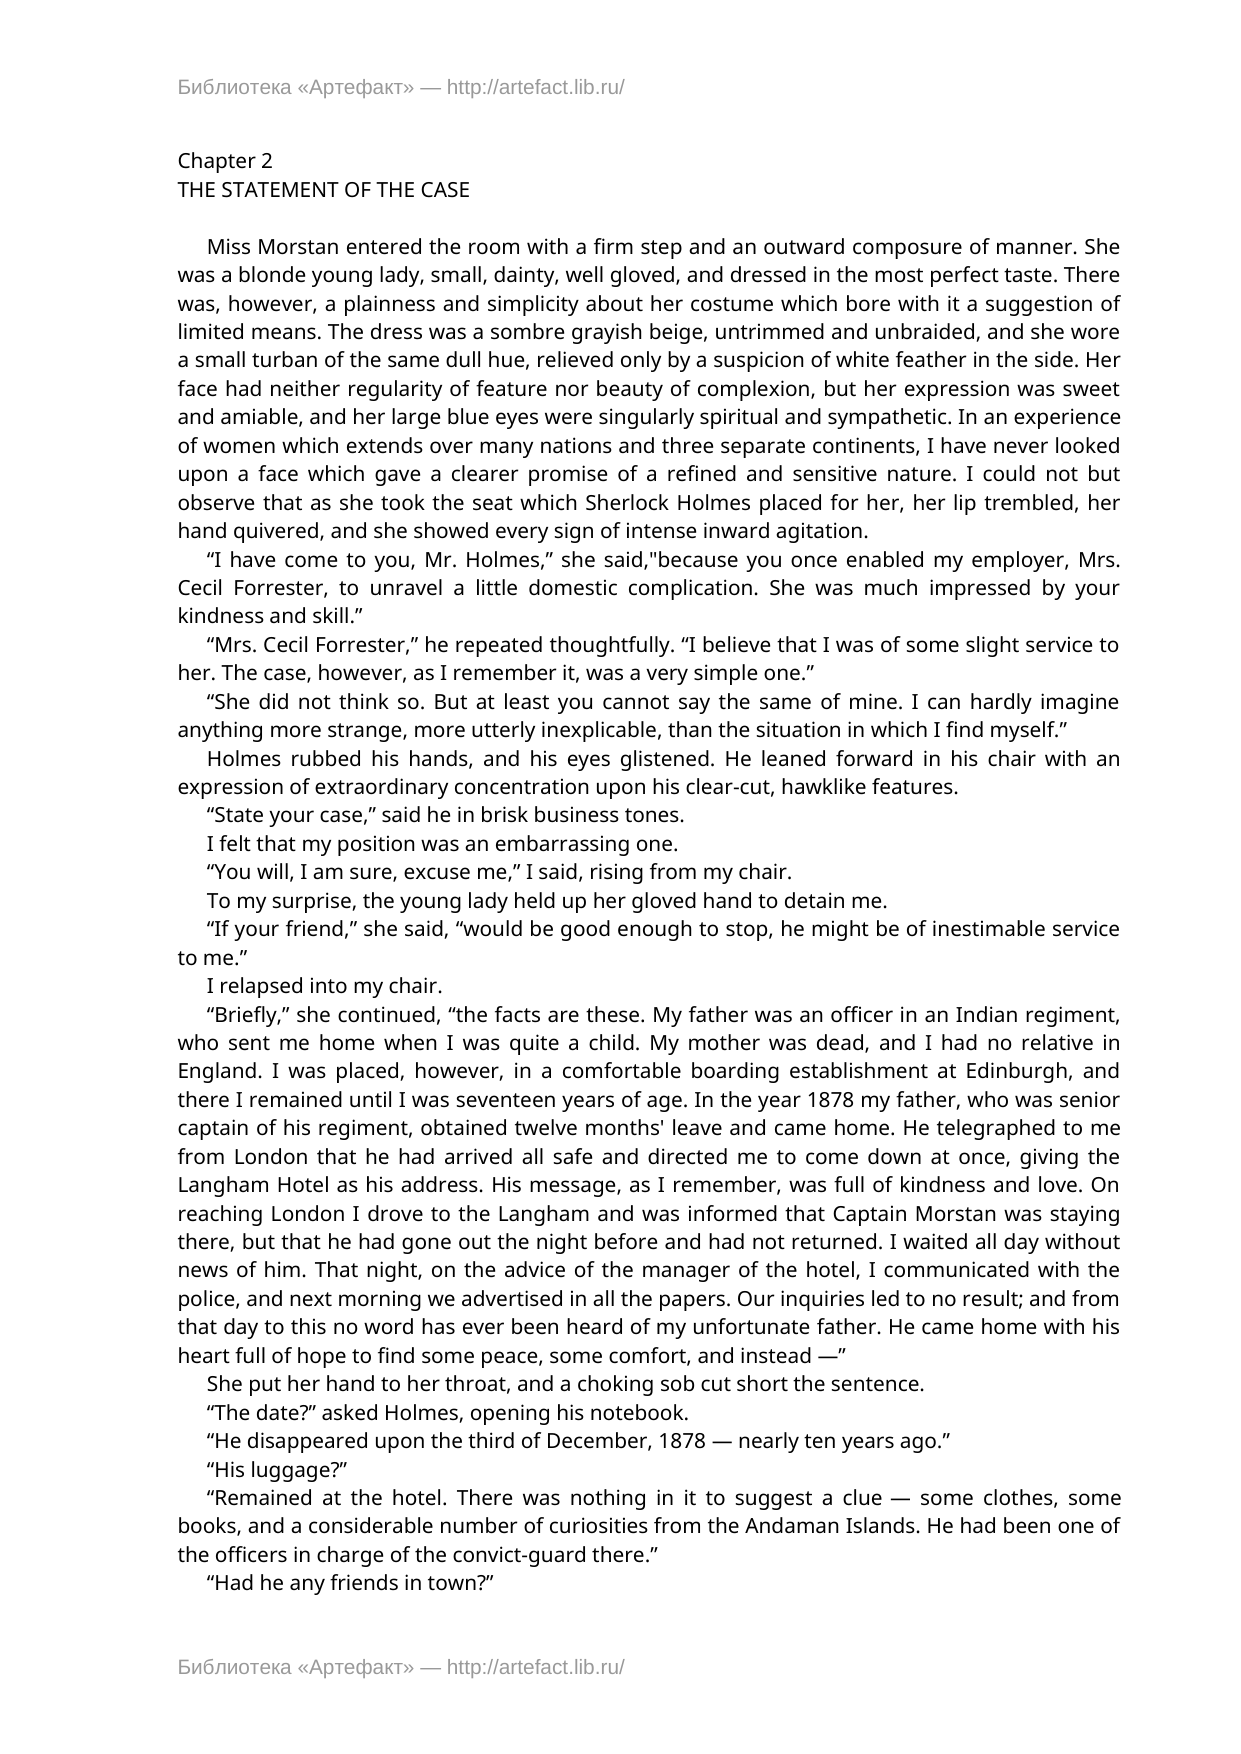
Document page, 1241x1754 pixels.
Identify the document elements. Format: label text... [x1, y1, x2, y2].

text “State your case,” said he in brisk business tones. [177, 801, 1122, 829]
text “Briefly,” she continued, “the facts are these. My father was an officer in an Indian regiment, who sent me home when I was quite a child. My mother was dead, and I had no relative in England. I was placed, however, in a comfortable boarding establishment at Edinburgh, and there I remained until I was seventeen years of age. In the year 1878 my father, who was senior captain of his regiment, obtained twelve months' leave and came home. He telegraphed to me from London that he had arrived all safe and directed me to come down at once, giving the Langham Hotel as his address. His message, as I remember, was full of kindness and love. On reaching London I drove to the Langham and was informed that Captain Morstan was staying there, but that he had gone out the night before and had not returned. I waited all day without news of him. That night, on the advice of the manager of the hotel, I communicated with the police, and next morning we advertised in all the papers. Our inquiries led to no result; and from that day to this no word has ever been heard of my unfortunate father. He came home with his heart full of hope to find some peace, some comfort, and instead —” [177, 1000, 1122, 1369]
text “His luggage?” [177, 1455, 1122, 1483]
text “You will, I am sure, excuse me,” I said, rising from my chair. [177, 857, 1122, 886]
text I felt that my position was an embarrassing one. [177, 829, 1122, 857]
text “Had he any friends in town?” [177, 1568, 1122, 1597]
text “I have come to you, Mr. Holmes,” she said,"because you once enabled my employer, Mrs. Cecil Forrester, to unravel a little domestic complication. She was much impressed by your kindness and skill.” [177, 545, 1122, 630]
text To my surprise, the young lady held up her gloved hand to detain me. [177, 886, 1122, 914]
text “If your friend,” she said, “would be good enough to stop, he might be of inestimable service to me.” [177, 914, 1122, 971]
text “She did not think so. But at least you cannot say the same of mine. I can hardly imagine anything more strange, more utterly inexplicable, than the situation in which I find myself.” [177, 687, 1122, 744]
text Miss Morstan entered the room with a firm step and an outward composure of manner. She was a blonde young lady, small, dainty, well gloved, and dressed in the most perfect taste. There was, however, a plainness and simplicity about her costume which bore with it a suggestion of limited means. The dress was a sombre grayish beige, untrimmed and unbraided, and she wore a small turban of the same dull hue, relieved only by a suspicion of white feather in the side. Her face had neither regularity of feature nor beauty of complexion, but her expression was sweet and amiable, and her large blue eyes were singularly spiritual and sympathetic. In an experience of women which extends over many nations and three separate continents, I have never looked upon a face which gave a clearer promise of a refined and sensitive nature. I could not but observe that as she took the seat which Sherlock Holmes placed for her, her lip trembled, her hand quivered, and she showed every sign of intense inward agitation. [177, 232, 1122, 545]
text “The date?” asked Holmes, opening his notebook. [177, 1398, 1122, 1426]
text “He disappeared upon the third of December, 1878 — nearly ten years ago.” [177, 1426, 1122, 1455]
text THE STATEMENT OF THE CASE [177, 175, 1122, 203]
text Holmes rubbed his hands, and his eyes glistened. He leaned forward in his chair with an expression of extraordinary concentration upon his clear-cut, hawklike features. [177, 744, 1122, 801]
text “Remained at the hotel. There was nothing in it to suggest a clue — some clothes, some books, and a considerable number of curiosities from the Andaman Islands. He had been one of the officers in charge of the convict-guard there.” [177, 1483, 1122, 1568]
text I relapsed into my chair. [177, 971, 1122, 1000]
text Chapter 2 [177, 147, 1122, 175]
text “Mrs. Cecil Forrester,” he repeated thoughtfully. “I believe that I was of some slight service to her. The case, however, as I remember it, was a very simple one.” [177, 630, 1122, 687]
text She put her hand to her throat, and a choking sob cut short the sentence. [177, 1369, 1122, 1398]
